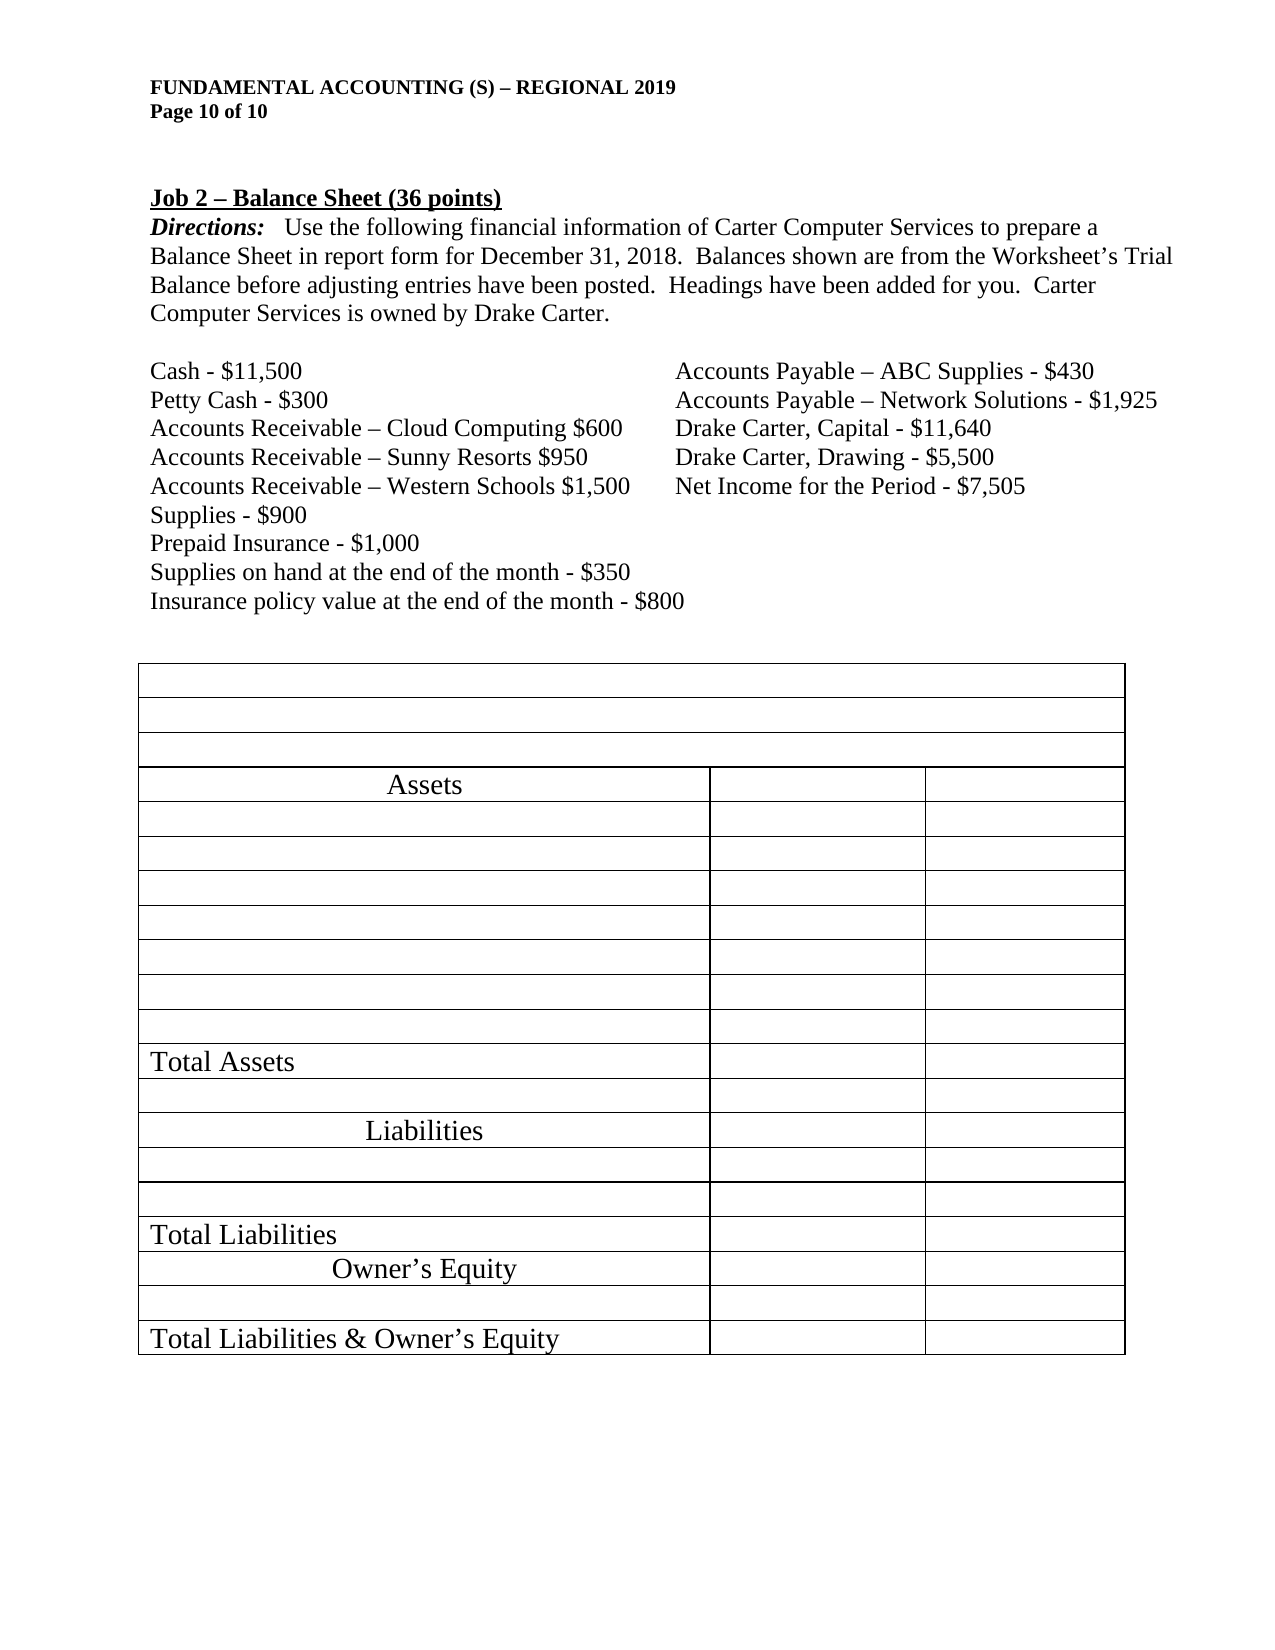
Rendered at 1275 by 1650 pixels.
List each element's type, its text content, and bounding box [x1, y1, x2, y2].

table_cell [711, 1217, 925, 1251]
table_cell [711, 1286, 925, 1320]
table_cell [926, 940, 1124, 974]
table_cell [139, 1010, 709, 1043]
table_cell Owner’s Equity [139, 1252, 709, 1285]
text Supplies - $900 [150, 500, 1181, 528]
text Accounts Receivable – Cloud Computing $600 Drake Carter, Capital - $11,640 [150, 413, 1181, 442]
table_cell [926, 1321, 1124, 1354]
text Prepaid Insurance - $1,000 [150, 528, 1181, 557]
table_cell [711, 1148, 925, 1181]
table_cell Total Liabilities [139, 1217, 709, 1251]
table_cell [139, 1079, 709, 1112]
text Directions: Use the following financial information of Carter Computer Services to prepare a Balance Sheet in report form for December 31, 2018. Balances shown are from the Worksheet’s Trial Balance before adjusting entries have been posted. Headings have been added for you. Carter Computer Services is owned by Drake Carter. [150, 212, 1181, 327]
table_cell [711, 1079, 925, 1112]
table_cell [711, 906, 925, 939]
table_cell [711, 1252, 925, 1285]
text Supplies on hand at the end of the month - $350 [150, 557, 1181, 586]
table_cell [139, 802, 709, 836]
table_cell [926, 975, 1124, 1008]
table_cell [711, 1113, 925, 1147]
table_cell Liabilities [139, 1113, 709, 1147]
table_cell [139, 940, 709, 974]
table_cell [711, 1044, 925, 1078]
table_cell [926, 1079, 1124, 1112]
table_cell Total Liabilities & Owner’s Equity [139, 1321, 709, 1354]
table_cell [711, 940, 925, 974]
table_cell [926, 1286, 1124, 1320]
table_cell Assets [139, 768, 709, 801]
table_cell [926, 1217, 1124, 1251]
table_cell [926, 1113, 1124, 1147]
table_cell [139, 1183, 709, 1216]
table_cell [926, 802, 1124, 836]
table_cell [926, 1148, 1124, 1181]
table_cell [139, 975, 709, 1008]
text Job 2 – Balance Sheet (36 points) [150, 183, 1237, 212]
table_cell [711, 1010, 925, 1043]
text Accounts Receivable – Western Schools $1,500 Net Income for the Period - $7,505 [150, 471, 1181, 500]
table_cell [711, 837, 925, 870]
table_cell [711, 768, 925, 801]
text Accounts Receivable – Sunny Resorts $950 Drake Carter, Drawing - $5,500 [150, 442, 1181, 471]
table_cell [139, 1286, 709, 1320]
table_cell [926, 1044, 1124, 1078]
table_cell [926, 1252, 1124, 1285]
table_cell Total Assets [139, 1044, 709, 1078]
table_cell [926, 768, 1124, 801]
table_cell [139, 698, 1124, 732]
table_cell [926, 837, 1124, 870]
table_cell [139, 733, 1124, 766]
table_cell [711, 871, 925, 905]
table_cell [139, 906, 709, 939]
table_cell [711, 1321, 925, 1354]
table_cell [711, 975, 925, 1008]
table_cell [926, 906, 1124, 939]
table_cell [139, 1148, 709, 1181]
table_cell [926, 1183, 1124, 1216]
table_cell [926, 871, 1124, 905]
table_cell [139, 837, 709, 870]
table_cell [711, 1183, 925, 1216]
table_cell [711, 802, 925, 836]
text Cash - $11,500 Accounts Payable – ABC Supplies - $430 [150, 356, 1181, 385]
table_header [139, 664, 1124, 697]
text Petty Cash - $300 Accounts Payable – Network Solutions - $1,925 [150, 385, 1181, 413]
text Insurance policy value at the end of the month - $800 [150, 586, 1181, 615]
table_cell [926, 1010, 1124, 1043]
table_cell [139, 871, 709, 905]
